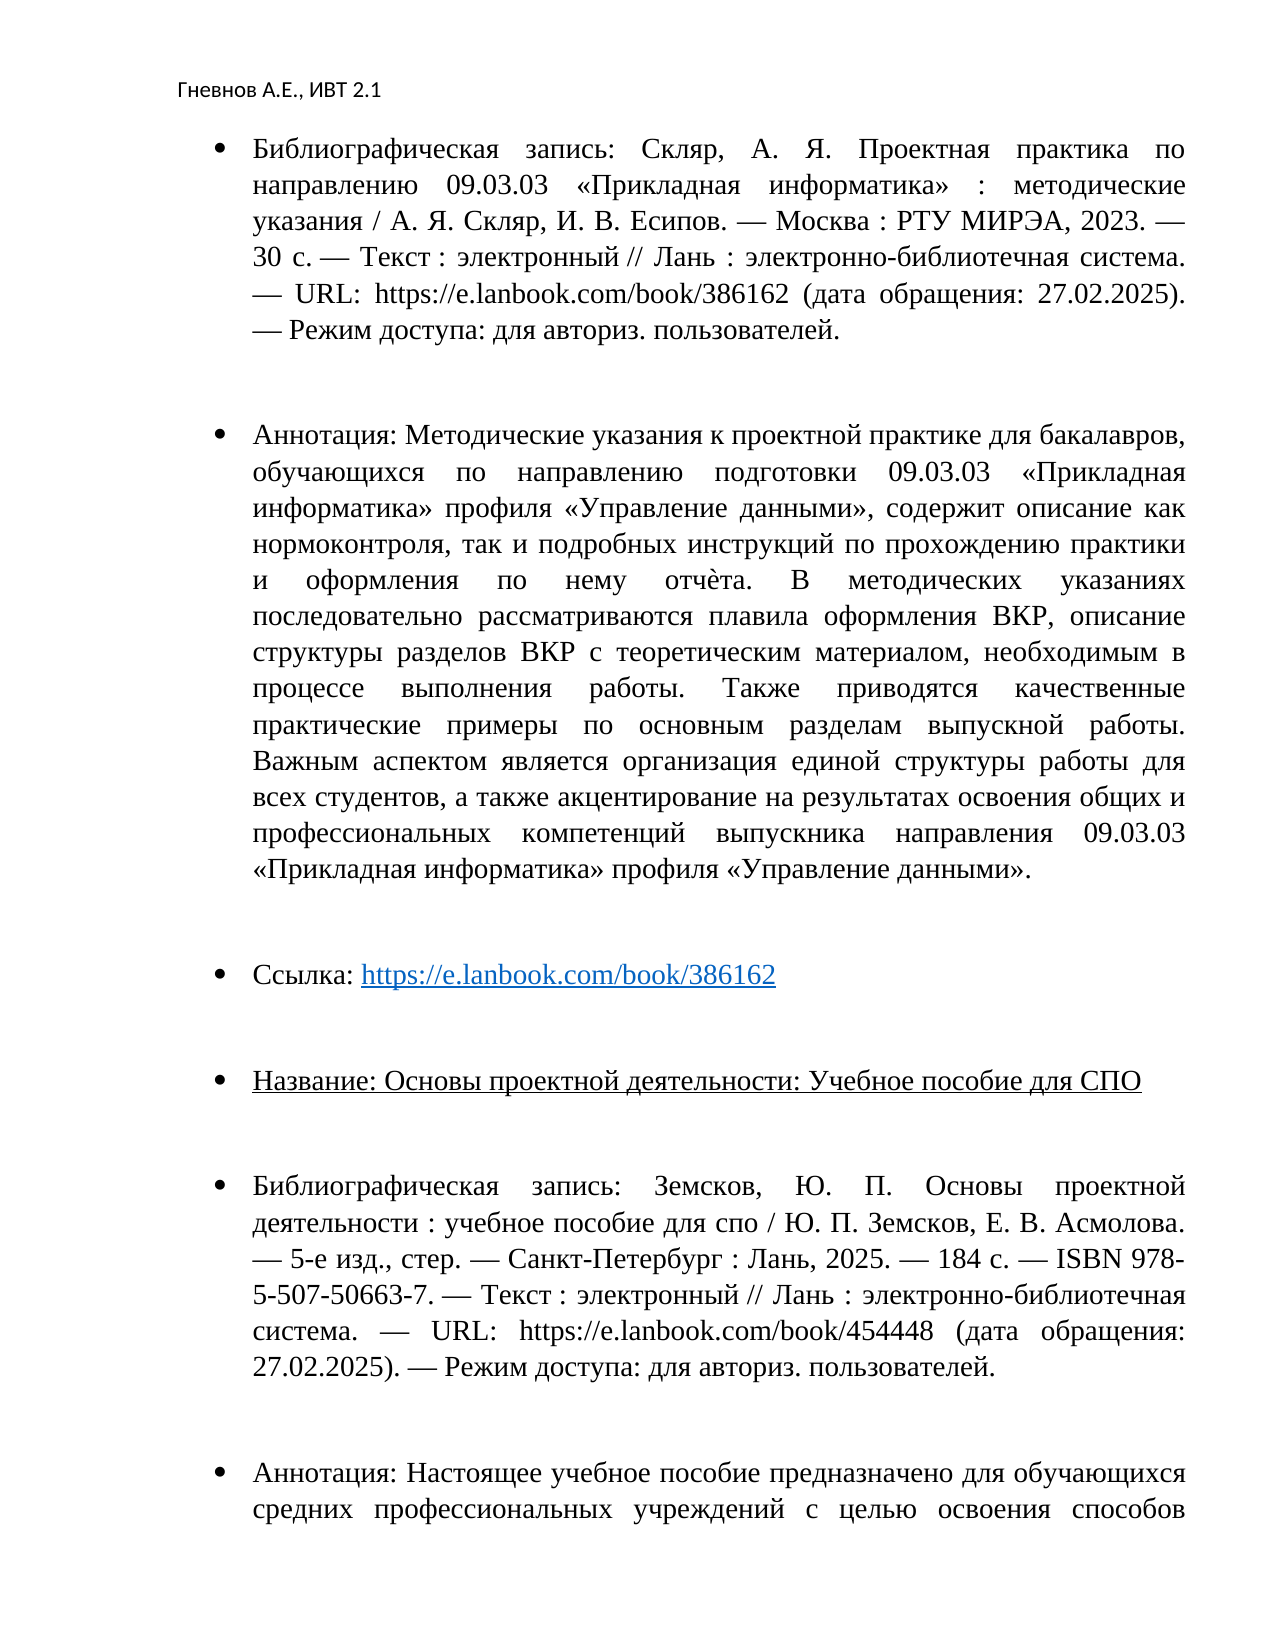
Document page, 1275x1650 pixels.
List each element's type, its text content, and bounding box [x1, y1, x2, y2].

list Название: Основы проектной деятельности: Учебное пособие для СПО [215, 1063, 1186, 1096]
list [215, 1455, 1186, 1525]
list Библиографическая запись: Скляр, А. Я. Проектная практика по направлению 09.03.03 «Прикладная информатика» : методические указания / А. Я. Скляр, И. В. Есипов. — Москва : РТУ МИРЭА, 2023. — 30 с. — Текст : электронный // Лань : электронно-библиотечная система. — URL: https://e.lanbook.com/book/386162 (дата обращения: 27.02.2025). — Режим доступа: для авториз. пользователей. [215, 131, 1186, 345]
list Ссылка: https://e.lanbook.com/book/386162 [215, 957, 1186, 991]
list Библиографическая запись: Земсков, Ю. П. Основы проектной деятельности : учебное пособие для спо / Ю. П. Земсков, Е. В. Асмолова. — 5-е изд., стер. — Санкт-Петербург : Лань, 2025. — 184 с. — ISBN 978-5-507-50663-7. — Текст : электронный // Лань : электронно-библиотечная система. — URL: https://e.lanbook.com/book/454448 (дата обращения: 27.02.2025). — Режим доступа: для авториз. пользователей. [215, 1168, 1186, 1383]
list Аннотация: Методические указания к проектной практике для бакалавров, обучающихся по направлению подготовки 09.03.03 «Прикладная информатика» профиля «Управление данными», содержит описание как нормоконтроля, так и подробных инструкций по прохождению практики и оформления по нему отчѐта. В методических указаниях последовательно рассматриваются плавила оформления ВКР, описание структуры разделов ВКР с теоретическим материалом, необходимым в процессе выполнения работы. Также приводятся качественные практические примеры по основным разделам выпускной работы. Важным аспектом является организация единой структуры работы для всех студентов, а также акцентирование на результатах освоения общих и профессиональных компетенций выпускника направления 09.03.03 «Прикладная информатика» профиля «Управление данными». [215, 417, 1186, 885]
